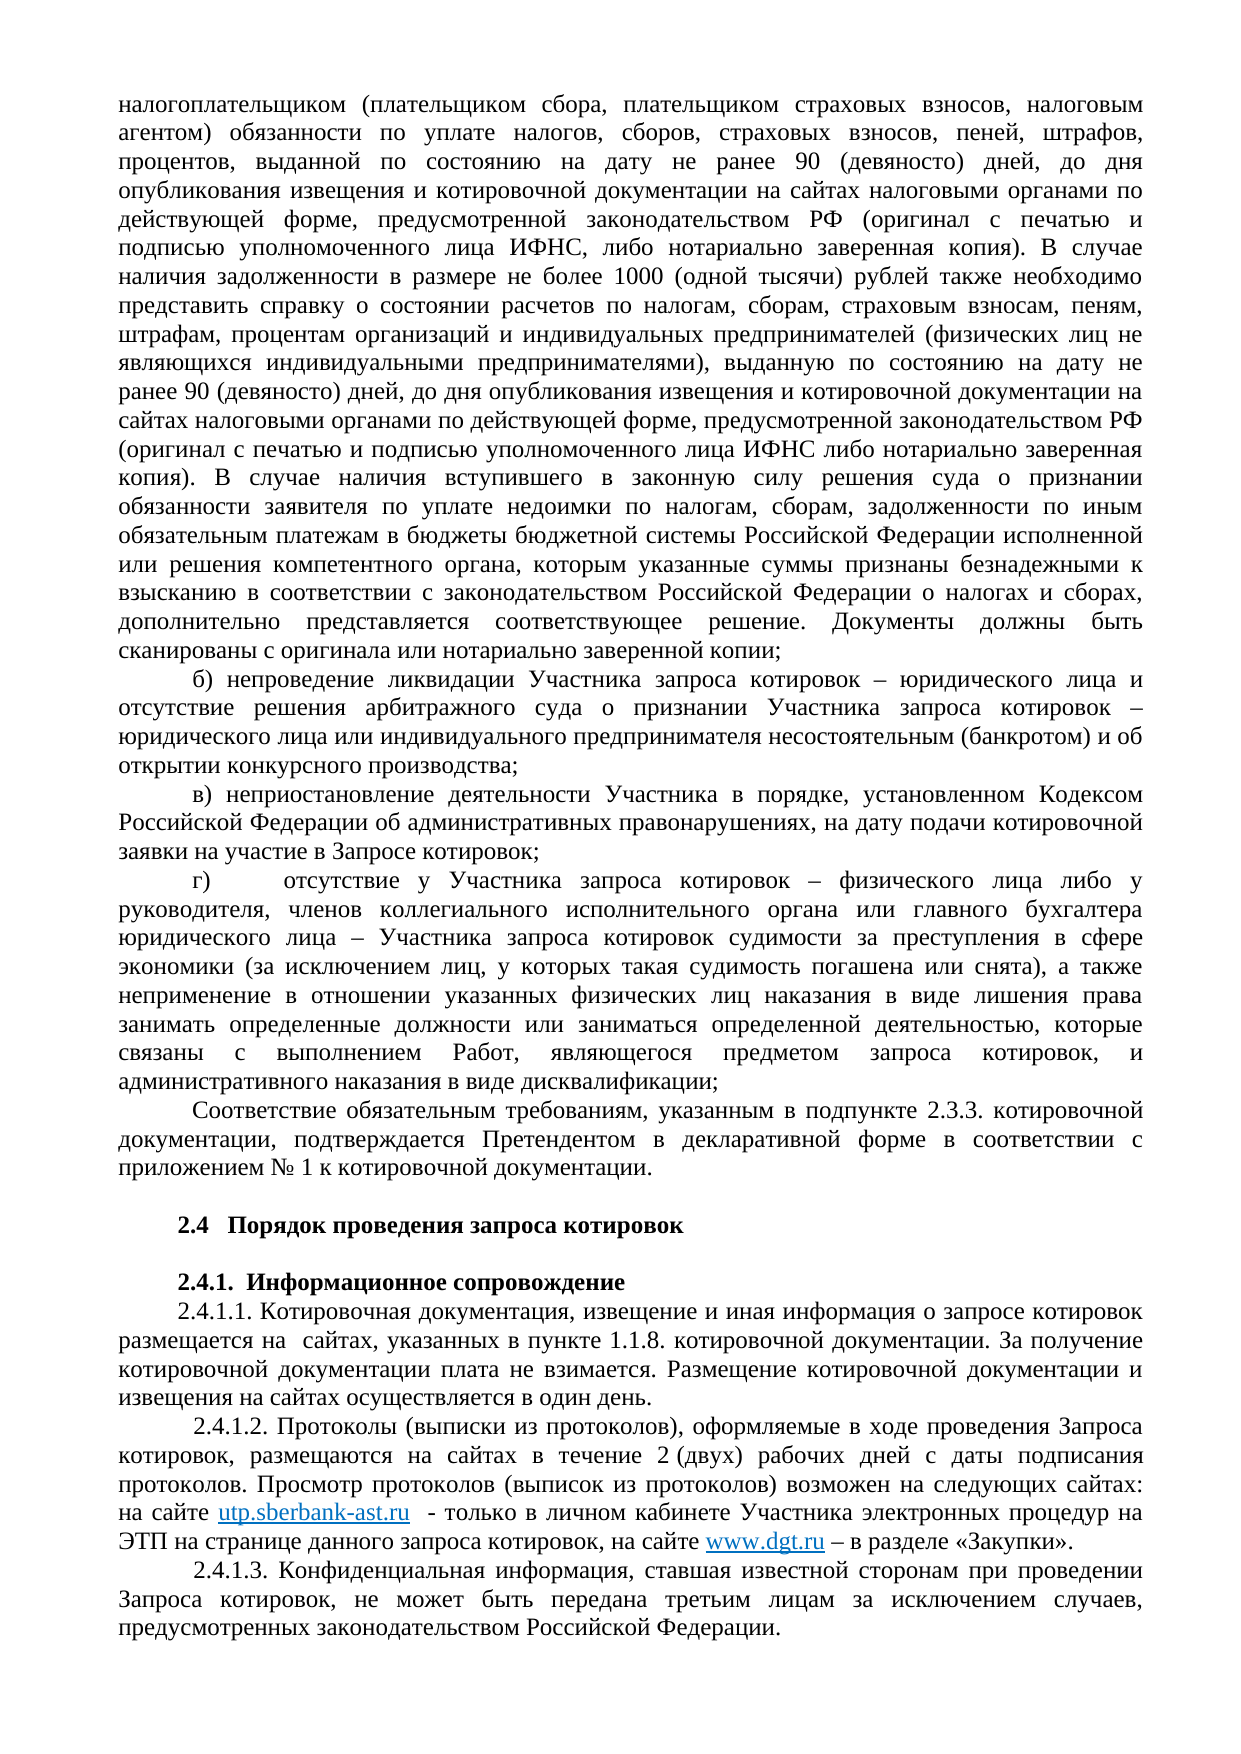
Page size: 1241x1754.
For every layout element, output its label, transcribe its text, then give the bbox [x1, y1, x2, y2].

text 2.4.1.1. Котировочная документация, извещение и иная информация о запросе котировок размещается на сайтах, указанных в пункте 1.1.8. котировочной документации. За получение котировочной документации плата не взимается. Размещение котировочной документации и извещения на сайтах осуществляется в один день. [118, 1296, 1144, 1411]
text б) непроведение ликвидации Участника запроса котировок – юридического лица и отсутствие решения арбитражного суда о признании Участника запроса котировок – юридического лица или индивидуального предпринимателя несостоятельным (банкротом) и об открытии конкурсного производства; [118, 664, 1144, 779]
text 2.4.1.3. Конфиденциальная информация, ставшая известной сторонам при проведении Запроса котировок, не может быть передана третьим лицам за исключением случаев, предусмотренных законодательством Российской Федерации. [118, 1555, 1144, 1641]
text Соответствие обязательным требованиям, указанным в подпункте 2.3.3. котировочной документации, подтверждается Претендентом в декларативной форме в соответствии с приложением № 1 к котировочной документации. [118, 1095, 1144, 1181]
subtitle 2.4 Порядок проведения запроса котировок [118, 1210, 1144, 1239]
text г) отсутствие у Участника запроса котировок – физического лица либо у руководителя, членов коллегиального исполнительного органа или главного бухгалтера юридического лица – Участника запроса котировок судимости за преступления в сфере экономики (за исключением лиц, у которых такая судимость погашена или снята), а также неприменение в отношении указанных физических лиц наказания в виде лишения права занимать определенные должности или заниматься определенной деятельностью, которые связаны с выполнением Работ, являющегося предметом запроса котировок, и административного наказания в виде дисквалификации; [118, 865, 1144, 1095]
subtitle 2.4.1. Информационное сопровождение [177, 1267, 1144, 1296]
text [118, 89, 1144, 664]
text 2.4.1.2. Протоколы (выписки из протоколов), оформляемые в ходе проведения Запроса котировок, размещаются на сайтах в течение 2 (двух) рабочих дней с даты подписания протоколов. Просмотр протоколов (выписок из протоколов) возможен на следующих сайтах: на сайте utp.sberbank-ast.ru - только в личном кабинете Участника электронных процедур на ЭТП на странице данного запроса котировок, на сайте www.dgt.ru – в разделе «Закупки». [118, 1411, 1144, 1555]
text в) неприостановление деятельности Участника в порядке, установленном Кодексом Российской Федерации об административных правонарушениях, на дату подачи котировочной заявки на участие в Запросе котировок; [118, 779, 1144, 865]
